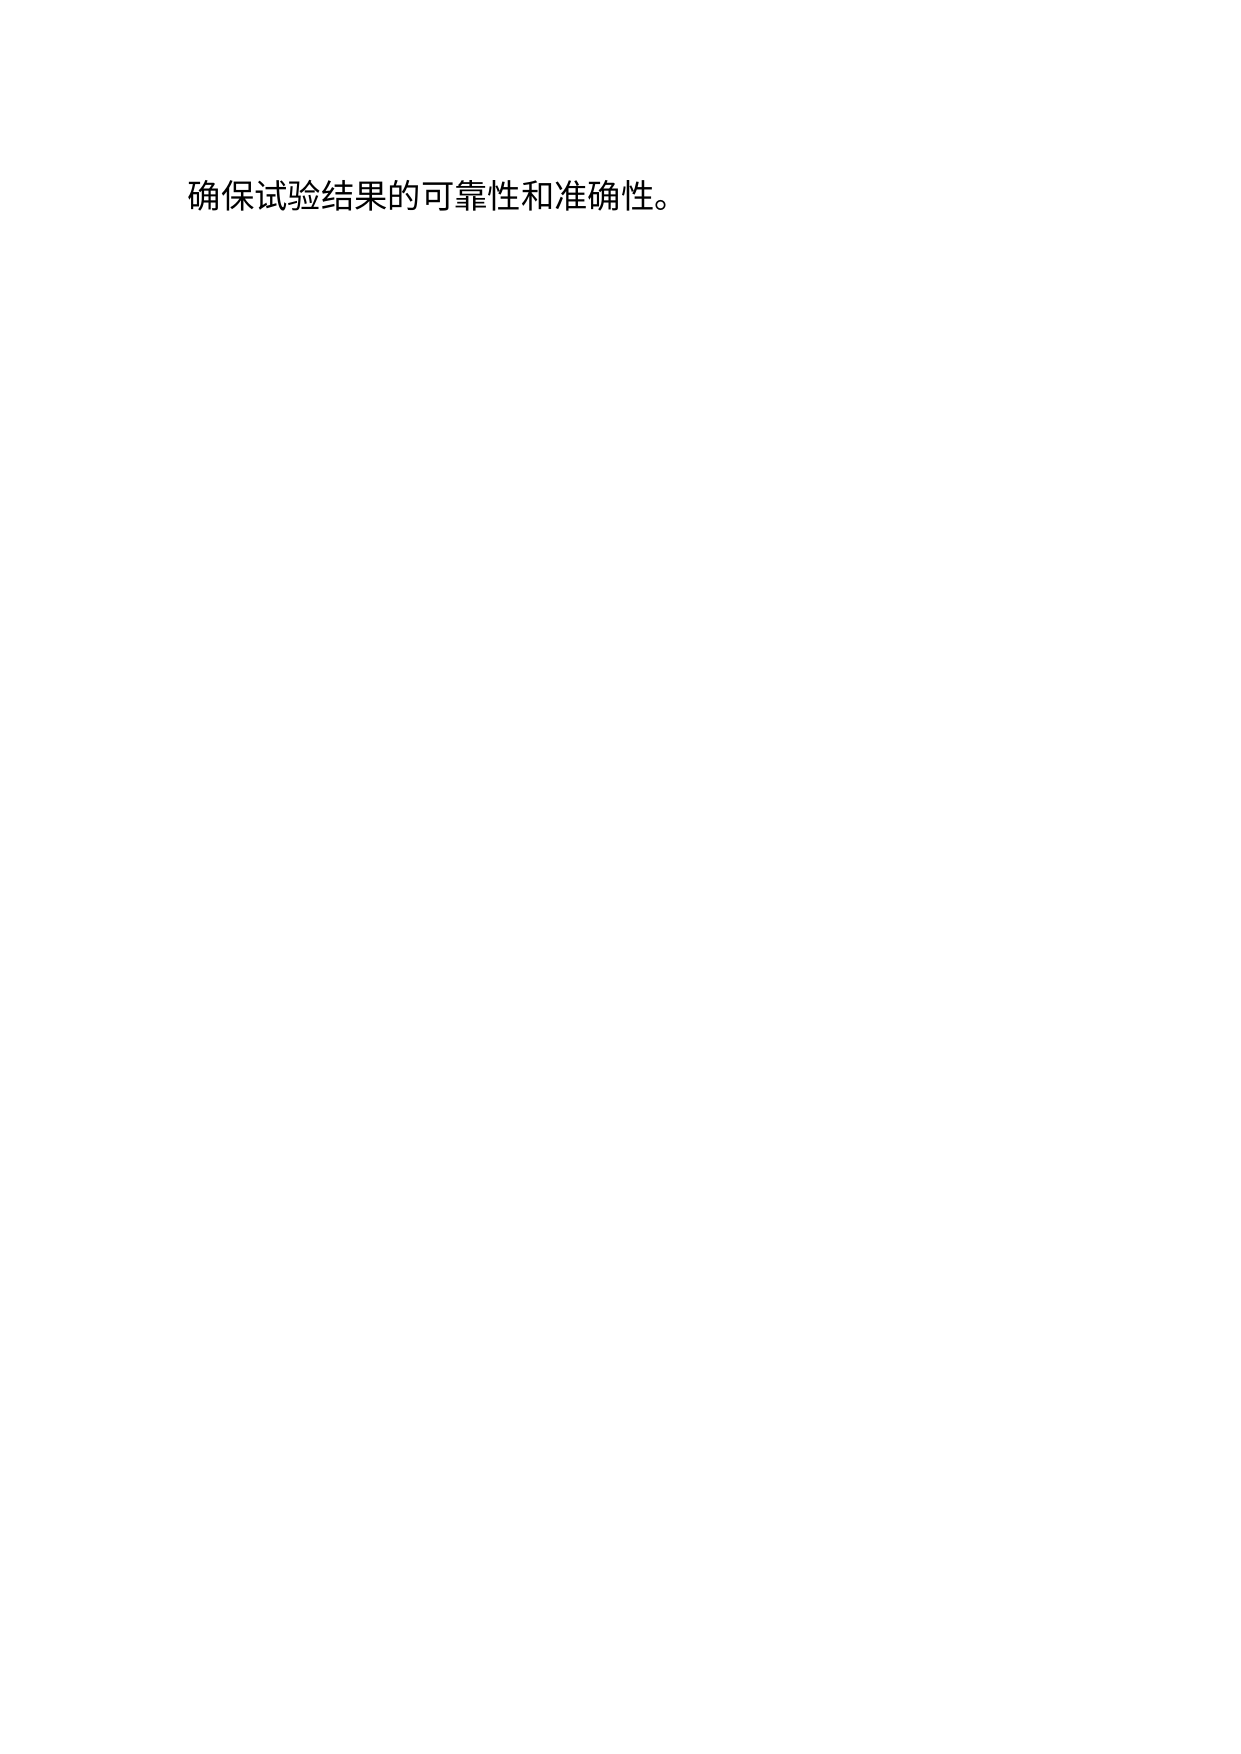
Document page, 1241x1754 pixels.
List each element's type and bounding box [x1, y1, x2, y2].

text [187, 162, 1053, 227]
